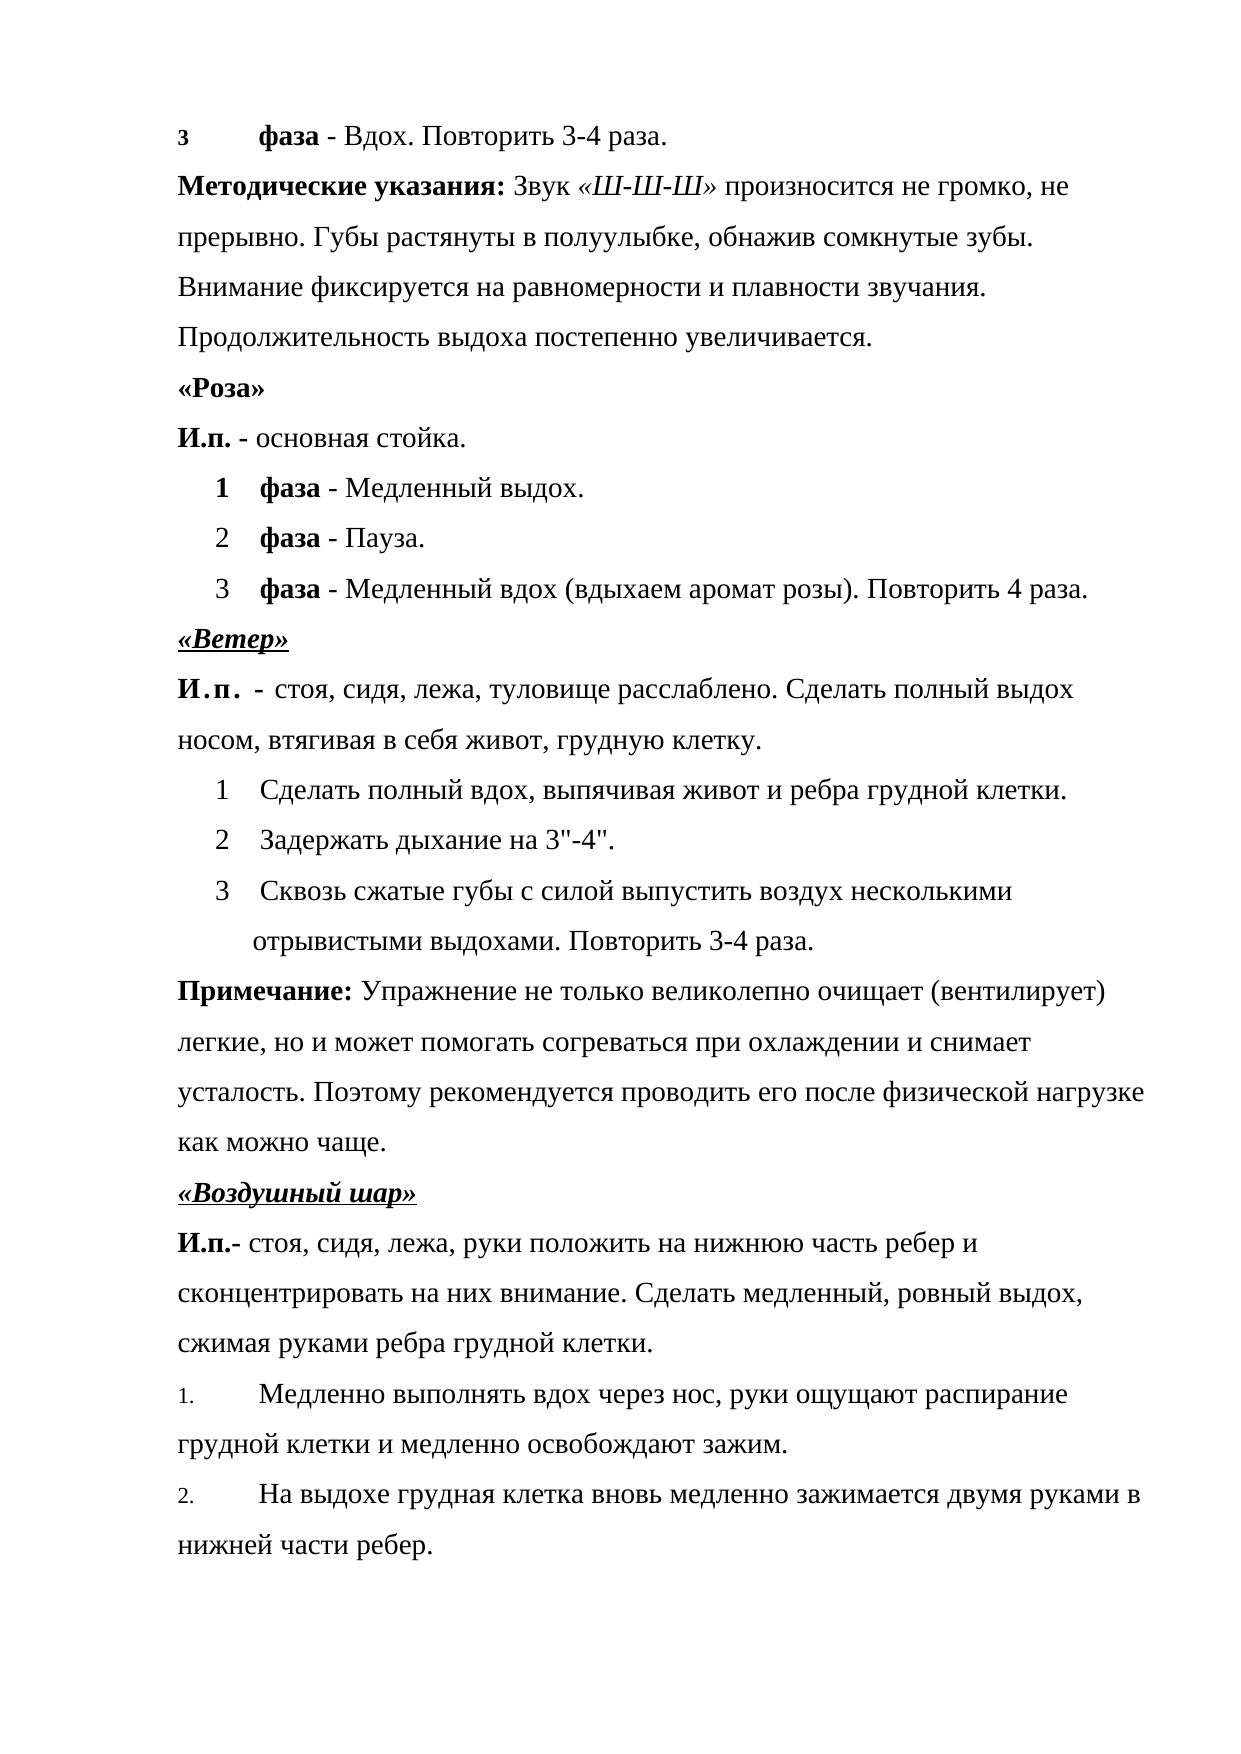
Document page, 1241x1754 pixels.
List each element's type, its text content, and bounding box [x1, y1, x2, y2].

list Сделать полный вдох, выпячивая живот и ребра грудной клетки. [215, 772, 1152, 806]
list Задержать дыхание на 3"-4". [215, 822, 1152, 856]
text И.п. - основная стойка. [177, 420, 1152, 453]
list фаза - Вдох. Повторить 3-4 раза. [177, 118, 1152, 152]
text И.п.- стоя, сидя, лежа, руки положить на нижнюю часть ребер и сконцентрировать на них внимание. Сделать медленный, ровный выдох, сжимая руками ребра грудной клетки. [177, 1225, 1152, 1359]
list Сквозь сжатые губы с силой выпустить воздух несколькими отрывистыми выдохами. Повторить 3-4 раза. [215, 873, 1152, 957]
text Примечание: Упражнение не только великолепно очищает (вентилирует) легкие, но и может помогать согреваться при охлаждении и снимает усталость. Поэтому рекомендуется проводить его после физической нагрузке как можно чаще. [177, 973, 1152, 1158]
list фаза - Медленный выдох. [215, 470, 1152, 504]
list фаза - Пауза. [215, 521, 1152, 554]
list Медленно выполнять вдох через нос, руки ощущают распирание грудной клетки и медленно освобождают зажим. [177, 1376, 1152, 1460]
text И.п. - стоя, сидя, лежа, туловище расслаблено. Сделать полный выдох носом, втягивая в себя живот, грудную клетку. [177, 672, 1152, 755]
text «Воздушный шар» [177, 1175, 1152, 1208]
text «Роза» [177, 370, 1152, 403]
text Методические указания: Звук «Ш-Ш-Ш» произносится не громко, не прерывно. Губы растянуты в полуулыбке, обнажив сомкнутые зубы. Внимание фиксируется на равномерности и плавности звучания. Продолжительность выдоха постепенно увеличивается. [177, 168, 1152, 353]
list На выдохе грудная клетка вновь медленно зажимается двумя руками в нижней части ребер. [177, 1477, 1152, 1560]
list фаза - Медленный вдох (вдыхаем аромат розы). Повторить 4 раза. [215, 571, 1152, 604]
text «Ветер» [177, 621, 1152, 655]
